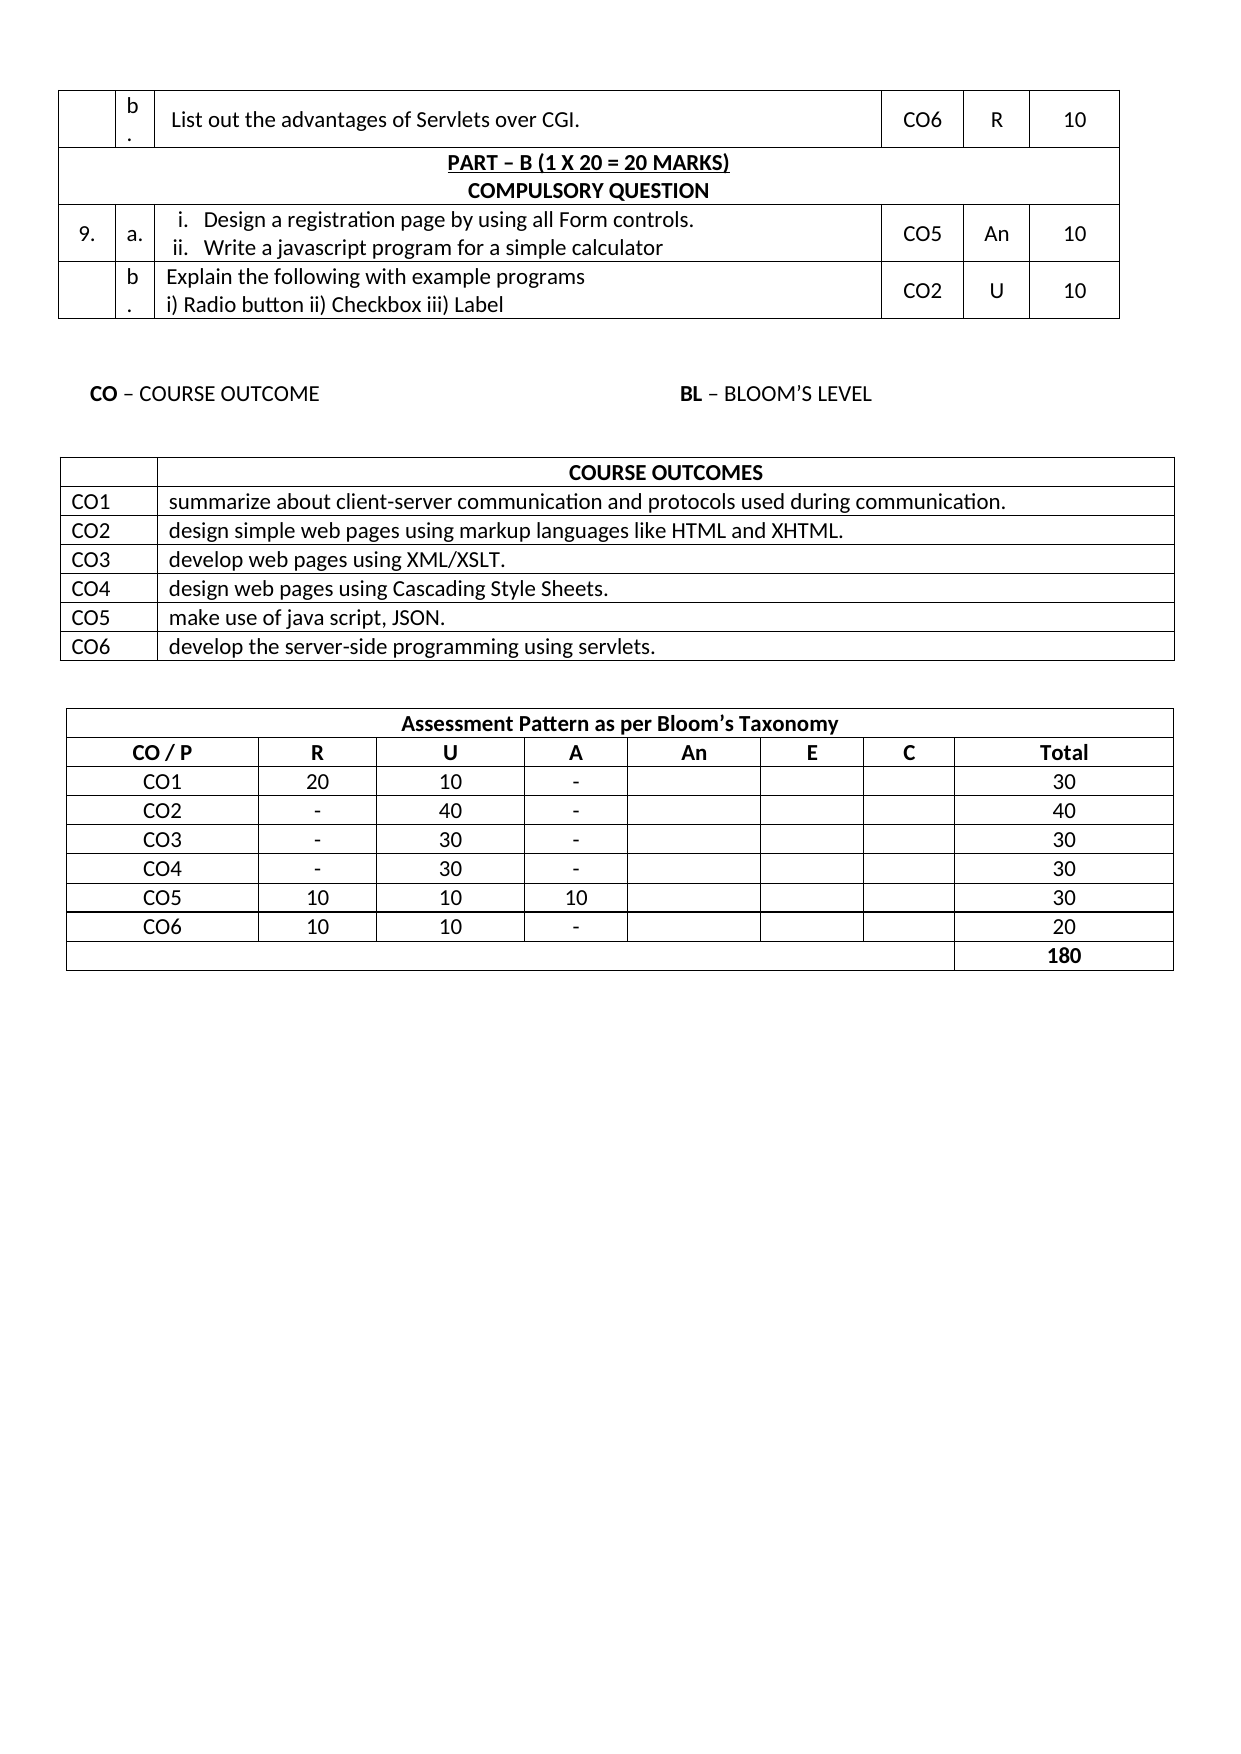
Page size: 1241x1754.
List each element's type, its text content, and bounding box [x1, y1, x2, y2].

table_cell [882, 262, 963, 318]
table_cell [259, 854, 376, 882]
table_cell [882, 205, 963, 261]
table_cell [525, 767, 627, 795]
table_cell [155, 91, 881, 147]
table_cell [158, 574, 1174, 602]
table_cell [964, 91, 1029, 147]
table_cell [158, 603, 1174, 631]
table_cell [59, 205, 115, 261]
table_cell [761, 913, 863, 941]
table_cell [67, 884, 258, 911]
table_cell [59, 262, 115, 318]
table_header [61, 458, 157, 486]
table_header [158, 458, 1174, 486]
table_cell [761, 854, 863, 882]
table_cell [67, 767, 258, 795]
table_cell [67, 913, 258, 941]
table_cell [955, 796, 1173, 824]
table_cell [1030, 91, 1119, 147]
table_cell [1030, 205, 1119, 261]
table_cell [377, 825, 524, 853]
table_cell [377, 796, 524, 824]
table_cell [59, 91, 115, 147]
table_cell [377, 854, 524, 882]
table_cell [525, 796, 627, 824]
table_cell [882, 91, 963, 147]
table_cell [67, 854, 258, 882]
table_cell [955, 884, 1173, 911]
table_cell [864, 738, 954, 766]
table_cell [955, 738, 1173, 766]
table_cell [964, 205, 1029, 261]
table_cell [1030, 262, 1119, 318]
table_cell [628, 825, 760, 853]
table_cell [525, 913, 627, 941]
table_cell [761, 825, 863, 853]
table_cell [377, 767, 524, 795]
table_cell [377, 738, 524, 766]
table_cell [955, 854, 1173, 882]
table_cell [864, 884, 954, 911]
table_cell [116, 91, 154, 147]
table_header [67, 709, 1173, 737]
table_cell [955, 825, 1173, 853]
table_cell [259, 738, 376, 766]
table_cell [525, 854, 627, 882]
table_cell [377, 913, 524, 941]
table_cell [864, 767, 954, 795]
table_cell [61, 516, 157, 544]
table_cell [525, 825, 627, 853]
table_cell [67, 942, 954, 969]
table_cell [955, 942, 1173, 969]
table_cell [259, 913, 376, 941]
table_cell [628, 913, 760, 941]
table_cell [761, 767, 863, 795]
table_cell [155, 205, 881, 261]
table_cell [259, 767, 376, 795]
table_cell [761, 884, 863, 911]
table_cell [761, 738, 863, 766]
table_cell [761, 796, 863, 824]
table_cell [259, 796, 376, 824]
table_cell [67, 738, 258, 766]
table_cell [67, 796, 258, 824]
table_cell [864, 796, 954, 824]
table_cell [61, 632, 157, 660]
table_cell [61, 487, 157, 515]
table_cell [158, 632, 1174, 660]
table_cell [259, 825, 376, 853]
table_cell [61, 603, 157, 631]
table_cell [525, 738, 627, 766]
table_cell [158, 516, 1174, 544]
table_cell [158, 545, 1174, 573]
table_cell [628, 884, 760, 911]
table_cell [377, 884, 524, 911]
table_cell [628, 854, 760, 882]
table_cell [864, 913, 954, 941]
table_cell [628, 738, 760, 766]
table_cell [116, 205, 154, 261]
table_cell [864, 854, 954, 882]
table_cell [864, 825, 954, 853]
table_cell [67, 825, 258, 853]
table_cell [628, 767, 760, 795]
text CO – COURSE OUTCOME BL – BLOOM’S LEVEL [90, 379, 1150, 408]
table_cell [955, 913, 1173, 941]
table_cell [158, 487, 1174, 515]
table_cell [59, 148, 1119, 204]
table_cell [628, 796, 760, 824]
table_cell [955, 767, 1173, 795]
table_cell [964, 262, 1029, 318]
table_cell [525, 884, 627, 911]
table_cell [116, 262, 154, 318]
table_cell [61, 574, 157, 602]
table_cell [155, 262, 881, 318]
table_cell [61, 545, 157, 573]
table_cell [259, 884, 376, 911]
